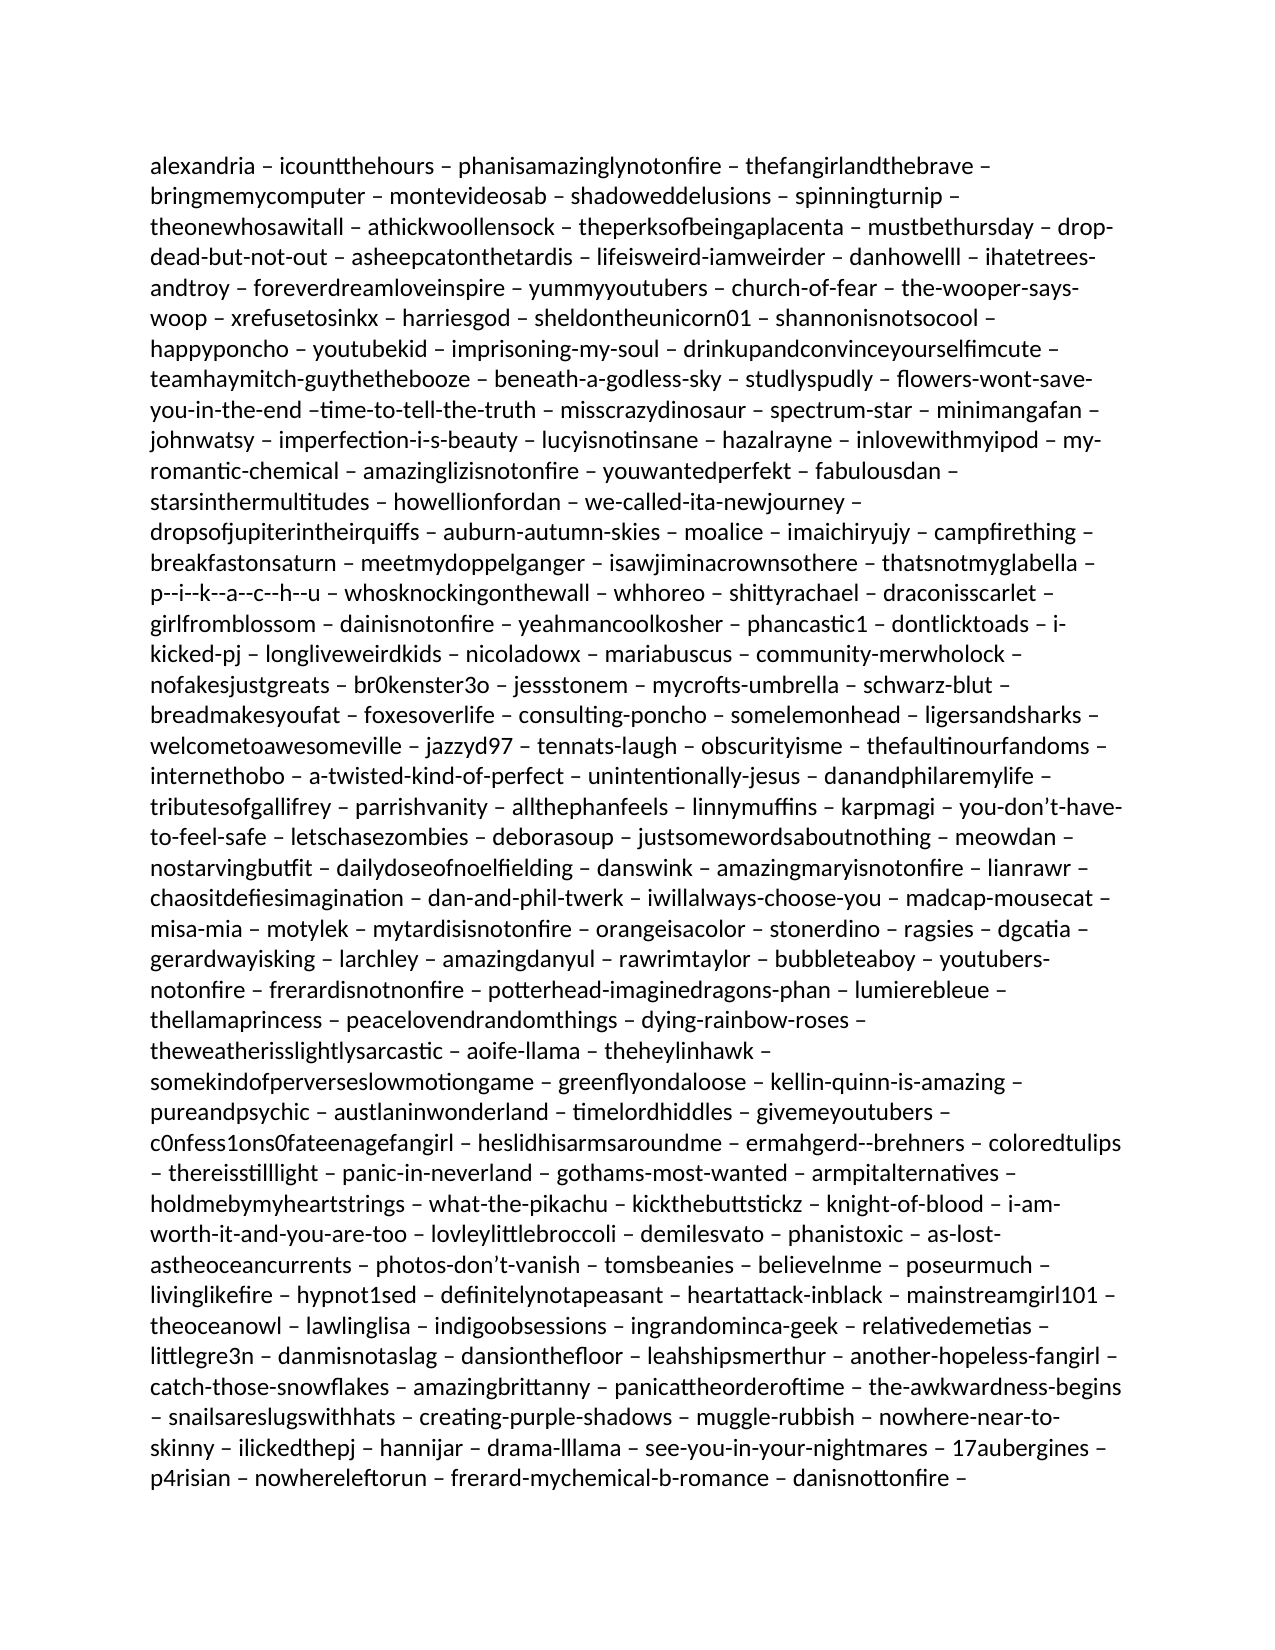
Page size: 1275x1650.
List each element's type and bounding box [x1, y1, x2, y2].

text [150, 150, 1125, 1493]
